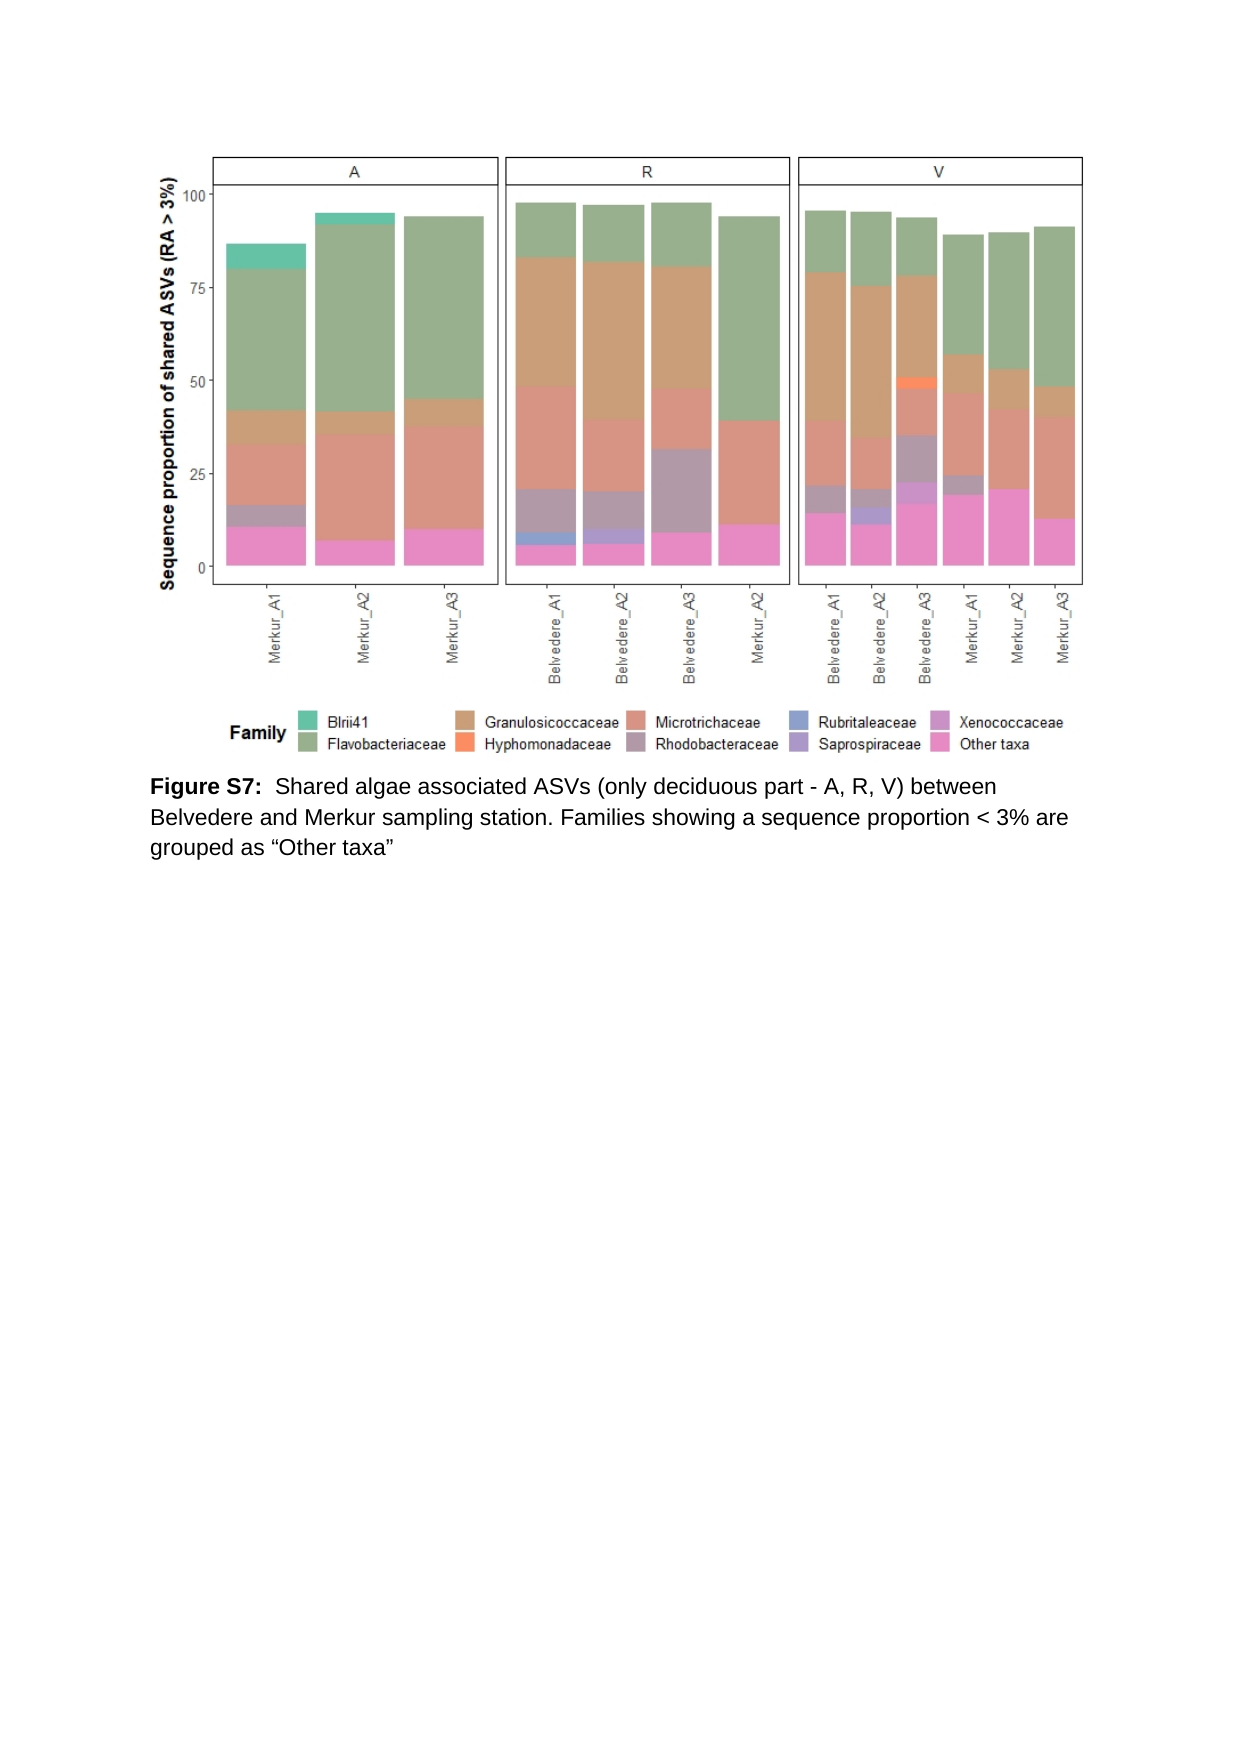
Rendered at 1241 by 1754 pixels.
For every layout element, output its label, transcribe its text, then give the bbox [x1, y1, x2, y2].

text Figure S7: Shared algae associated ASVs (only deciduous part - A, R, V) between Belvedere and Merkur sampling station. Families showing a sequence proportion < 3% are grouped as “Other taxa” [150, 773, 1090, 860]
picture [150, 150, 1091, 770]
